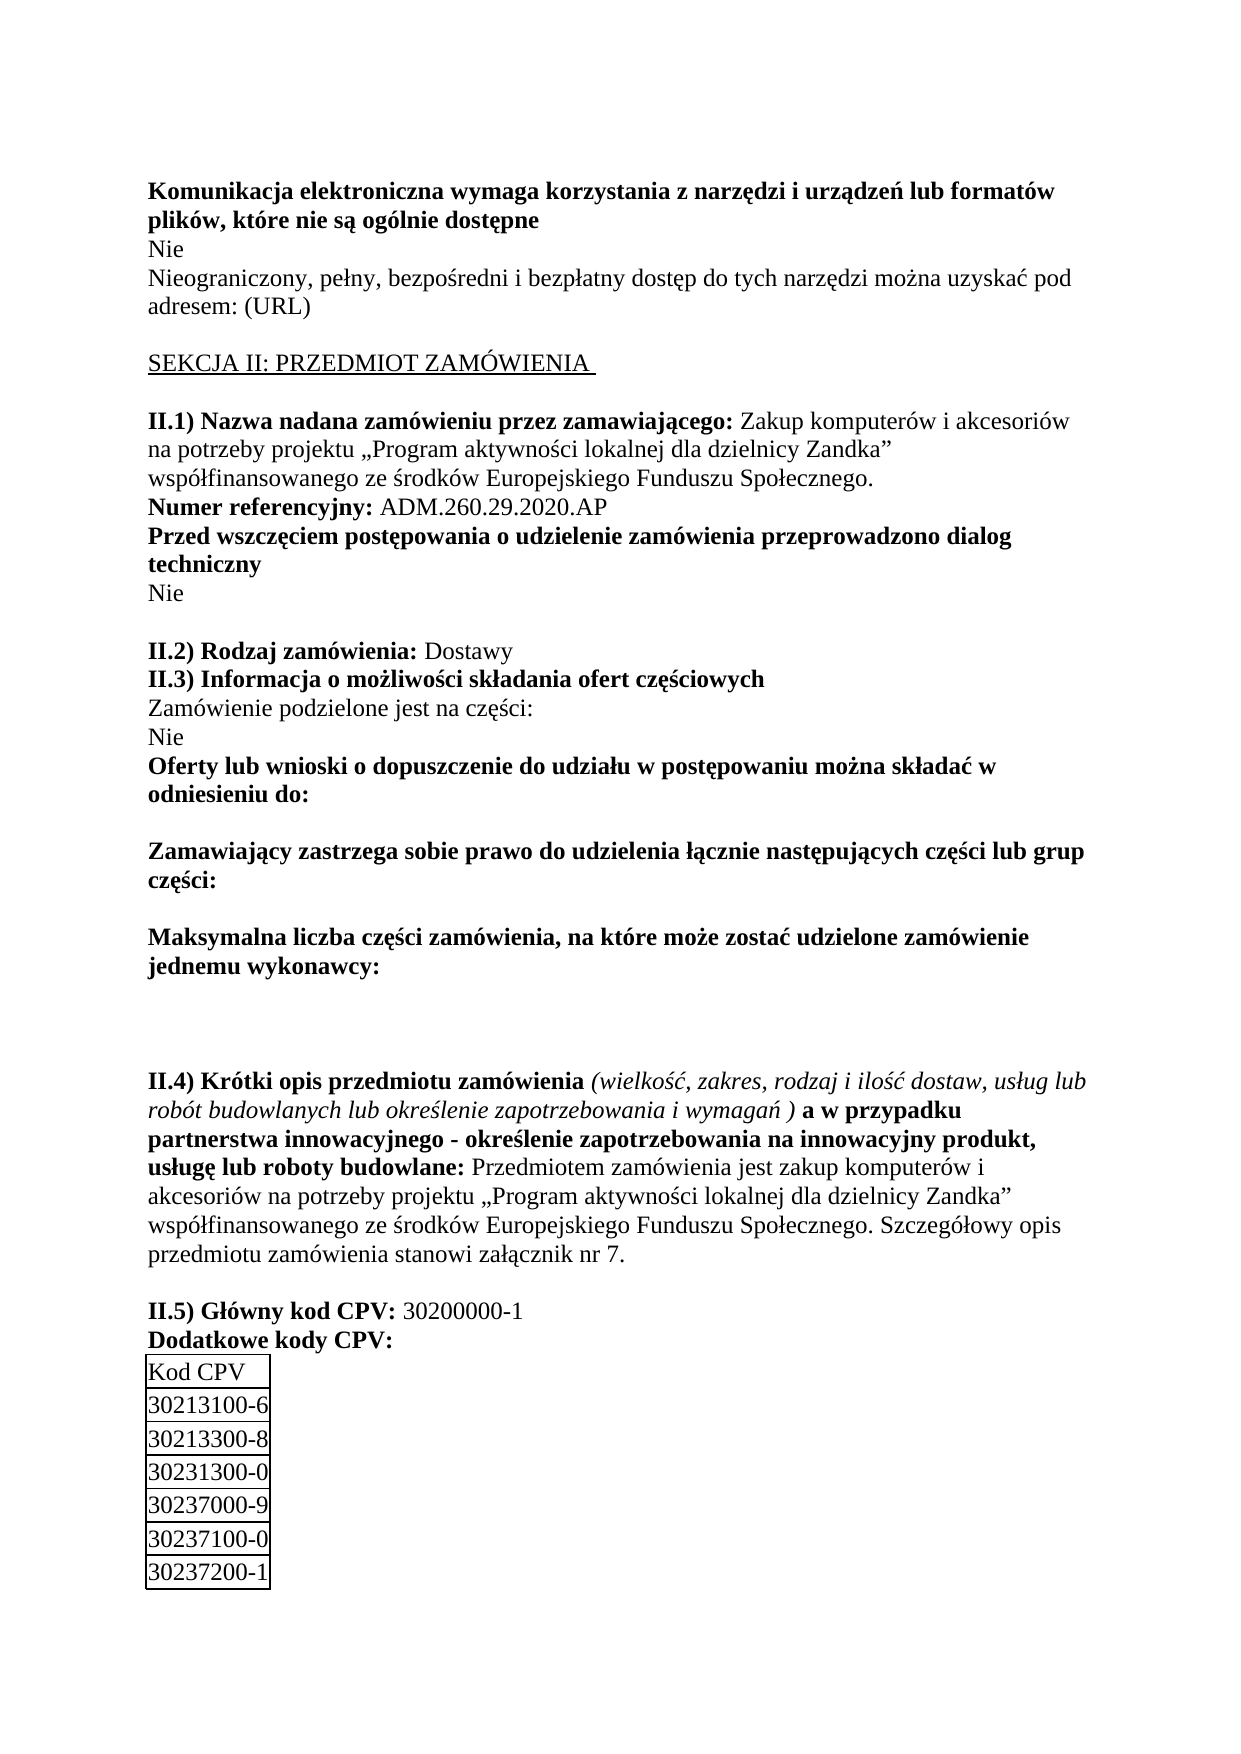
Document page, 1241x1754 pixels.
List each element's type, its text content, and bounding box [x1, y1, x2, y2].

text Nie [148, 578, 1092, 607]
table_cell 30237100-0 [147, 1523, 269, 1554]
text Komunikacja elektroniczna wymaga korzystania z narzędzi i urządzeń lub formatów plików, które nie są ogólnie dostępne [148, 148, 1092, 234]
table_cell 30213300-8 [147, 1422, 269, 1454]
table_header Kod CPV [147, 1355, 269, 1387]
text Nie Nieograniczony, pełny, bezpośredni i bezpłatny dostęp do tych narzędzi można uzyskać pod adresem: (URL) [148, 234, 1092, 348]
text Nie Oferty lub wnioski o dopuszczenie do udziału w postępowaniu można składać w odniesieniu do: [148, 722, 1092, 836]
text II.1) Nazwa nadana zamówieniu przez zamawiającego: Zakup komputerów i akcesoriów na potrzeby projektu „Program aktywności lokalnej dla dzielnicy Zandka” współfinansowanego ze środków Europejskiego Funduszu Społecznego. Numer referencyjny: ADM.260.29.2020.AP Przed wszczęciem postępowania o udzielenie zamówienia przeprowadzono dialog techniczny [148, 377, 1092, 578]
text SEKCJA II: PRZEDMIOT ZAMÓWIENIA [148, 348, 1092, 377]
table_cell 30231300-0 [147, 1456, 269, 1487]
table_cell 30213100-6 [147, 1389, 269, 1421]
text II.2) Rodzaj zamówienia: Dostawy II.3) Informacja o możliwości składania ofert częściowych Zamówienie podzielone jest na części: [148, 607, 1092, 722]
table_cell 30237000-9 [147, 1489, 269, 1521]
text Zamawiający zastrzega sobie prawo do udzielenia łącznie następujących części lub grup części: Maksymalna liczba części zamówienia, na które może zostać udzielone zamówienie jednemu wykonawcy: II.4) Krótki opis przedmiotu zamówienia (wielkość, zakres, rodzaj i ilość dostaw, usług lub robót budowlanych lub określenie zapotrzebowania i wymagań ) a w przypadku partnerstwa innowacyjnego - określenie zapotrzebowania na innowacyjny produkt, usługę lub roboty budowlane: Przedmiotem zamówienia jest zakup komputerów i akcesoriów na potrzeby projektu „Program aktywności lokalnej dla dzielnicy Zandka” współfinansowanego ze środków Europejskiego Funduszu Społecznego. Szczegółowy opis przedmiotu zamówienia stanowi załącznik nr 7. II.5) Główny kod CPV: 30200000-1 Dodatkowe kody CPV: [148, 836, 1092, 1354]
table_cell 30237200-1 [147, 1556, 269, 1588]
